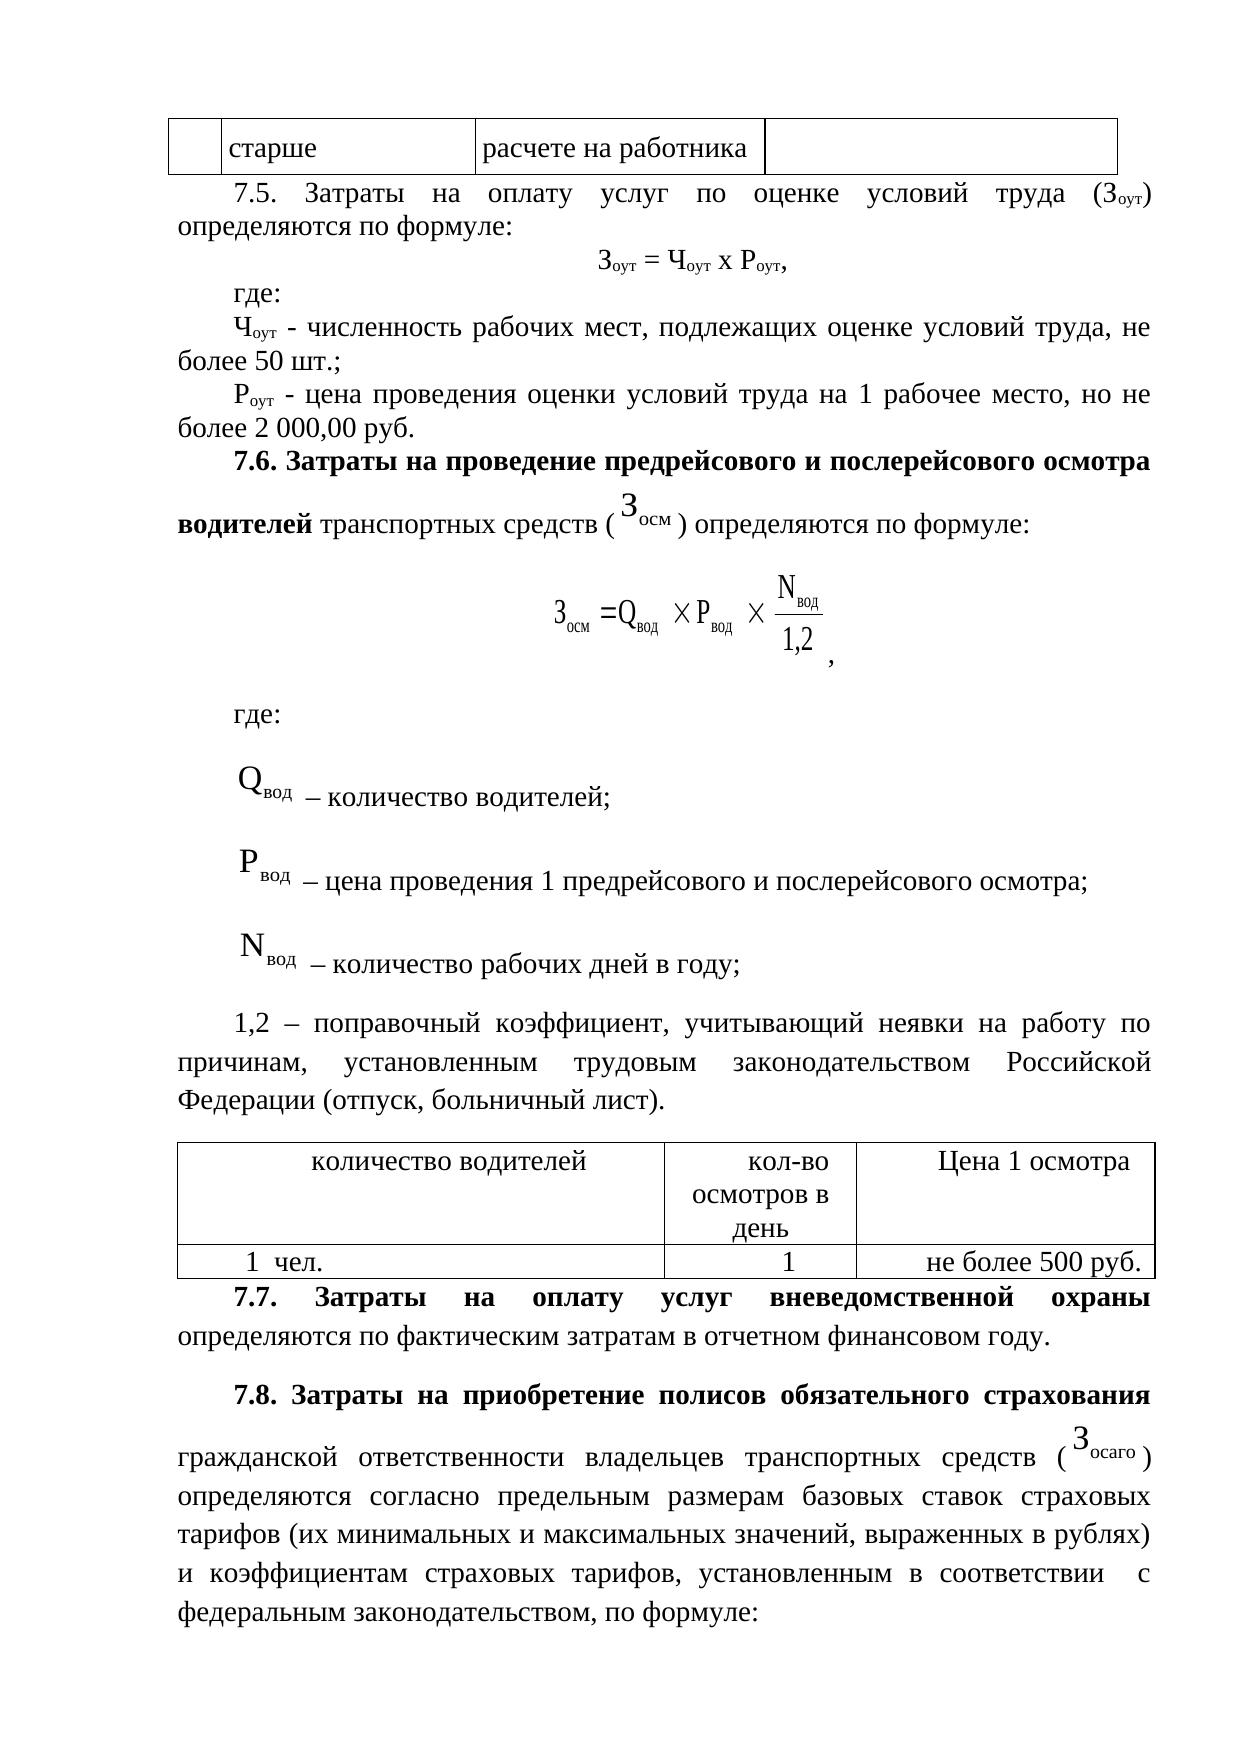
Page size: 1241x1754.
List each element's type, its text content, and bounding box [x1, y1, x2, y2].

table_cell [476, 119, 764, 174]
table_cell не более 500 руб. [857, 1245, 1154, 1278]
text Зоут = Чоут x Роут, [177, 242, 1152, 276]
table_header Цена 1 осмотра [857, 1143, 1154, 1243]
table_cell 1 чел. [178, 1245, 664, 1278]
text – цена проведения 1 предрейсового и послерейсового осмотра; [177, 839, 1152, 896]
text 7.7. Затраты на оплату услуг вневедомственной охраны определяются по фактическим затратам в отчетном финансовом году. [177, 1279, 1152, 1351]
text где: [177, 276, 1152, 309]
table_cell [766, 119, 1117, 174]
table_header кол-во осмотров в день [665, 1143, 856, 1243]
text – количество водителей; [177, 755, 1152, 813]
text где: [177, 696, 1152, 729]
text – количество рабочих дней в году; [177, 922, 1152, 979]
table_cell 1 [665, 1245, 856, 1278]
text Чоут - численность рабочих мест, подлежащих оценке условий труда, не более 50 шт.; [177, 309, 1152, 376]
text Роут - цена проведения оценки условий труда на 1 рабочее место, но не более 2 000,00 руб. [177, 376, 1152, 443]
text 7.6. Затраты на проведение предрейсового и послерейсового осмотра водителей транспортных средств () определяются по формуле: [177, 443, 1152, 539]
text , [177, 565, 1152, 670]
text 7.8. Затраты на приобретение полисов обязательного страхования гражданской ответственности владельцев транспортных средств () определяются согласно предельным размерам базовых ставок страховых тарифов (их минимальных и максимальных значений, выраженных в рублях) и коэффициентам страховых тарифов, установленным в соответствии с федеральным законодательством, по формуле: [177, 1377, 1152, 1627]
table_header количество водителей [178, 1143, 664, 1243]
text 1,2 – поправочный коэффициент, учитывающий неявки на работу по причинам, установленным трудовым законодательством Российской Федерации (отпуск, больничный лист). [177, 1005, 1152, 1116]
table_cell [222, 119, 475, 174]
text 7.5. Затраты на оплату услуг по оценке условий труда (Зоут) определяются по формуле: [177, 175, 1152, 242]
table_cell 4. [169, 119, 221, 174]
